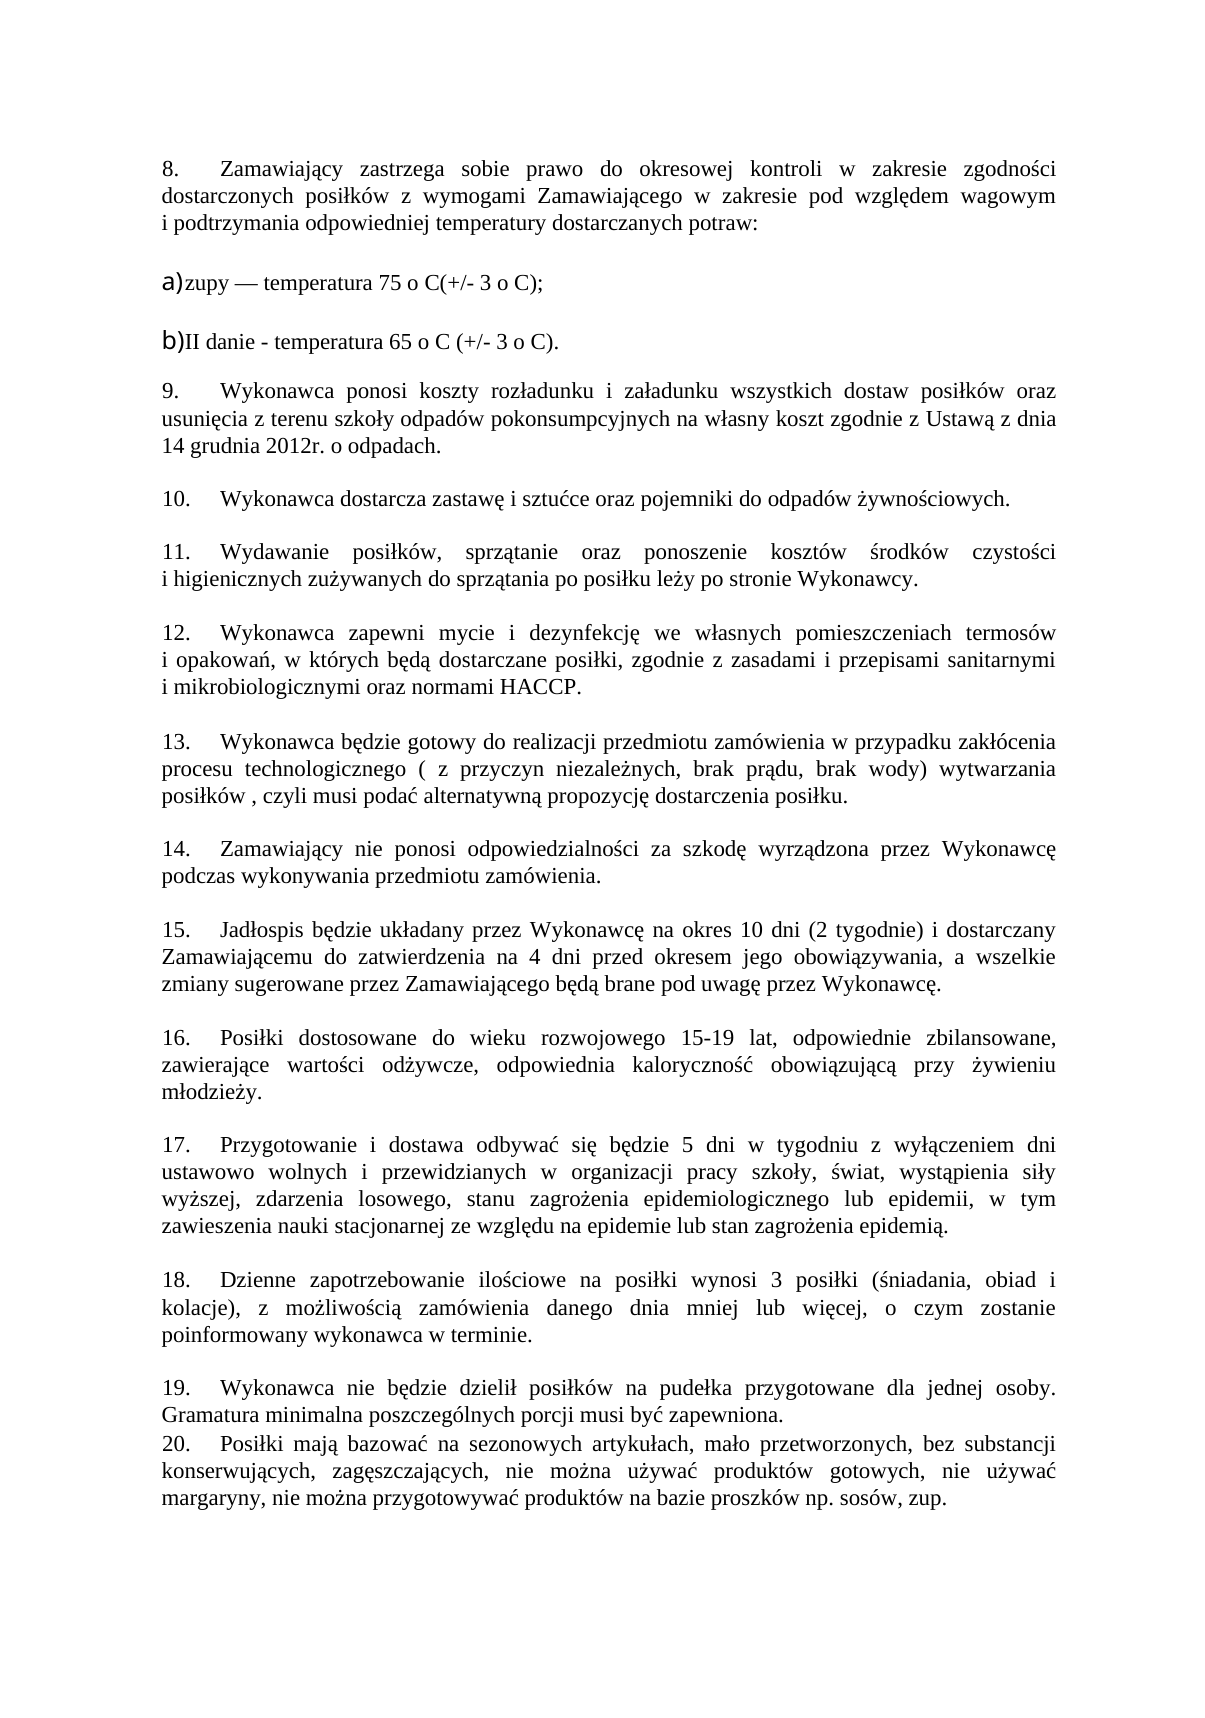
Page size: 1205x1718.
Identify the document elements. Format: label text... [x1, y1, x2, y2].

list II danie - temperatura 65 o C (+/- 3 o C). [161, 322, 1057, 357]
list Wykonawca zapewni mycie i dezynfekcję we własnych pomieszczeniach termosów i opakowań, w których będą dostarczane posiłki, zgodnie z zasadami i przepisami sanitarnymi i mikrobiologicznymi oraz normami HACCP. [161, 619, 1057, 700]
list Wydawanie posiłków, sprzątanie oraz ponoszenie kosztów środków czystości i higienicznych zużywanych do sprzątania po posiłku leży po stronie Wykonawcy. [161, 538, 1057, 592]
list Zamawiający nie ponosi odpowiedzialności za szkodę wyrządzona przez Wykonawcę podczas wykonywania przedmiotu zamówienia. [161, 835, 1057, 889]
list Wykonawca będzie gotowy do realizacji przedmiotu zamówienia w przypadku zakłócenia procesu technologicznego ( z przyczyn niezależnych, brak prądu, brak wody) wytwarzania posiłków , czyli musi podać alternatywną propozycję dostarczenia posiłku. [161, 728, 1057, 808]
list Jadłospis będzie układany przez Wykonawcę na okres 10 dni (2 tygodnie) i dostarczany Zamawiającemu do zatwierdzenia na 4 dni przed okresem jego obowiązywania, a wszelkie zmiany sugerowane przez Zamawiającego będą brane pod uwagę przez Wykonawcę. [161, 916, 1057, 997]
list zupy — temperatura 75 o C(+/- 3 o C); [161, 263, 1057, 298]
list Wykonawca dostarcza zastawę i sztućce oraz pojemniki do odpadów żywnościowych. [161, 485, 1057, 512]
list Posiłki mają bazować na sezonowych artykułach, mało przetworzonych, bez substancji konserwujących, zagęszczających, nie można używać produktów gotowych, nie używać margaryny, nie można przygotowywać produktów na bazie proszków np. sosów, zup. [161, 1430, 1057, 1511]
list Dzienne zapotrzebowanie ilościowe na posiłki wynosi 3 posiłki (śniadania, obiad i kolacje), z możliwością zamówienia danego dnia mniej lub więcej, o czym zostanie poinformowany wykonawca w terminie. [161, 1267, 1057, 1347]
list Wykonawca ponosi koszty rozładunku i załadunku wszystkich dostaw posiłków oraz usunięcia z terenu szkoły odpadów pokonsumpcyjnych na własny koszt zgodnie z Ustawą z dnia 14 grudnia 2012r. o odpadach. [161, 378, 1057, 458]
list Posiłki dostosowane do wieku rozwojowego 15-19 lat, odpowiednie zbilansowane, zawierające wartości odżywcze, odpowiednia kaloryczność obowiązującą przy żywieniu młodzieży. [161, 1024, 1057, 1104]
list Przygotowanie i dostawa odbywać się będzie 5 dni w tygodniu z wyłączeniem dni ustawowo wolnych i przewidzianych w organizacji pracy szkoły, świat, wystąpienia siły wyższej, zdarzenia losowego, stanu zagrożenia epidemiologicznego lub epidemii, w tym zawieszenia nauki stacjonarnej ze względu na epidemie lub stan zagrożenia epidemią. [161, 1131, 1057, 1239]
list Zamawiający zastrzega sobie prawo do okresowej kontroli w zakresie zgodności dostarczonych posiłków z wymogami Zamawiającego w zakresie pod względem wagowym i podtrzymania odpowiedniej temperatury dostarczanych potraw: [161, 155, 1057, 236]
list Wykonawca nie będzie dzielił posiłków na pudełka przygotowane dla jednej osoby. Gramatura minimalna poszczególnych porcji musi być zapewniona. [161, 1374, 1057, 1428]
